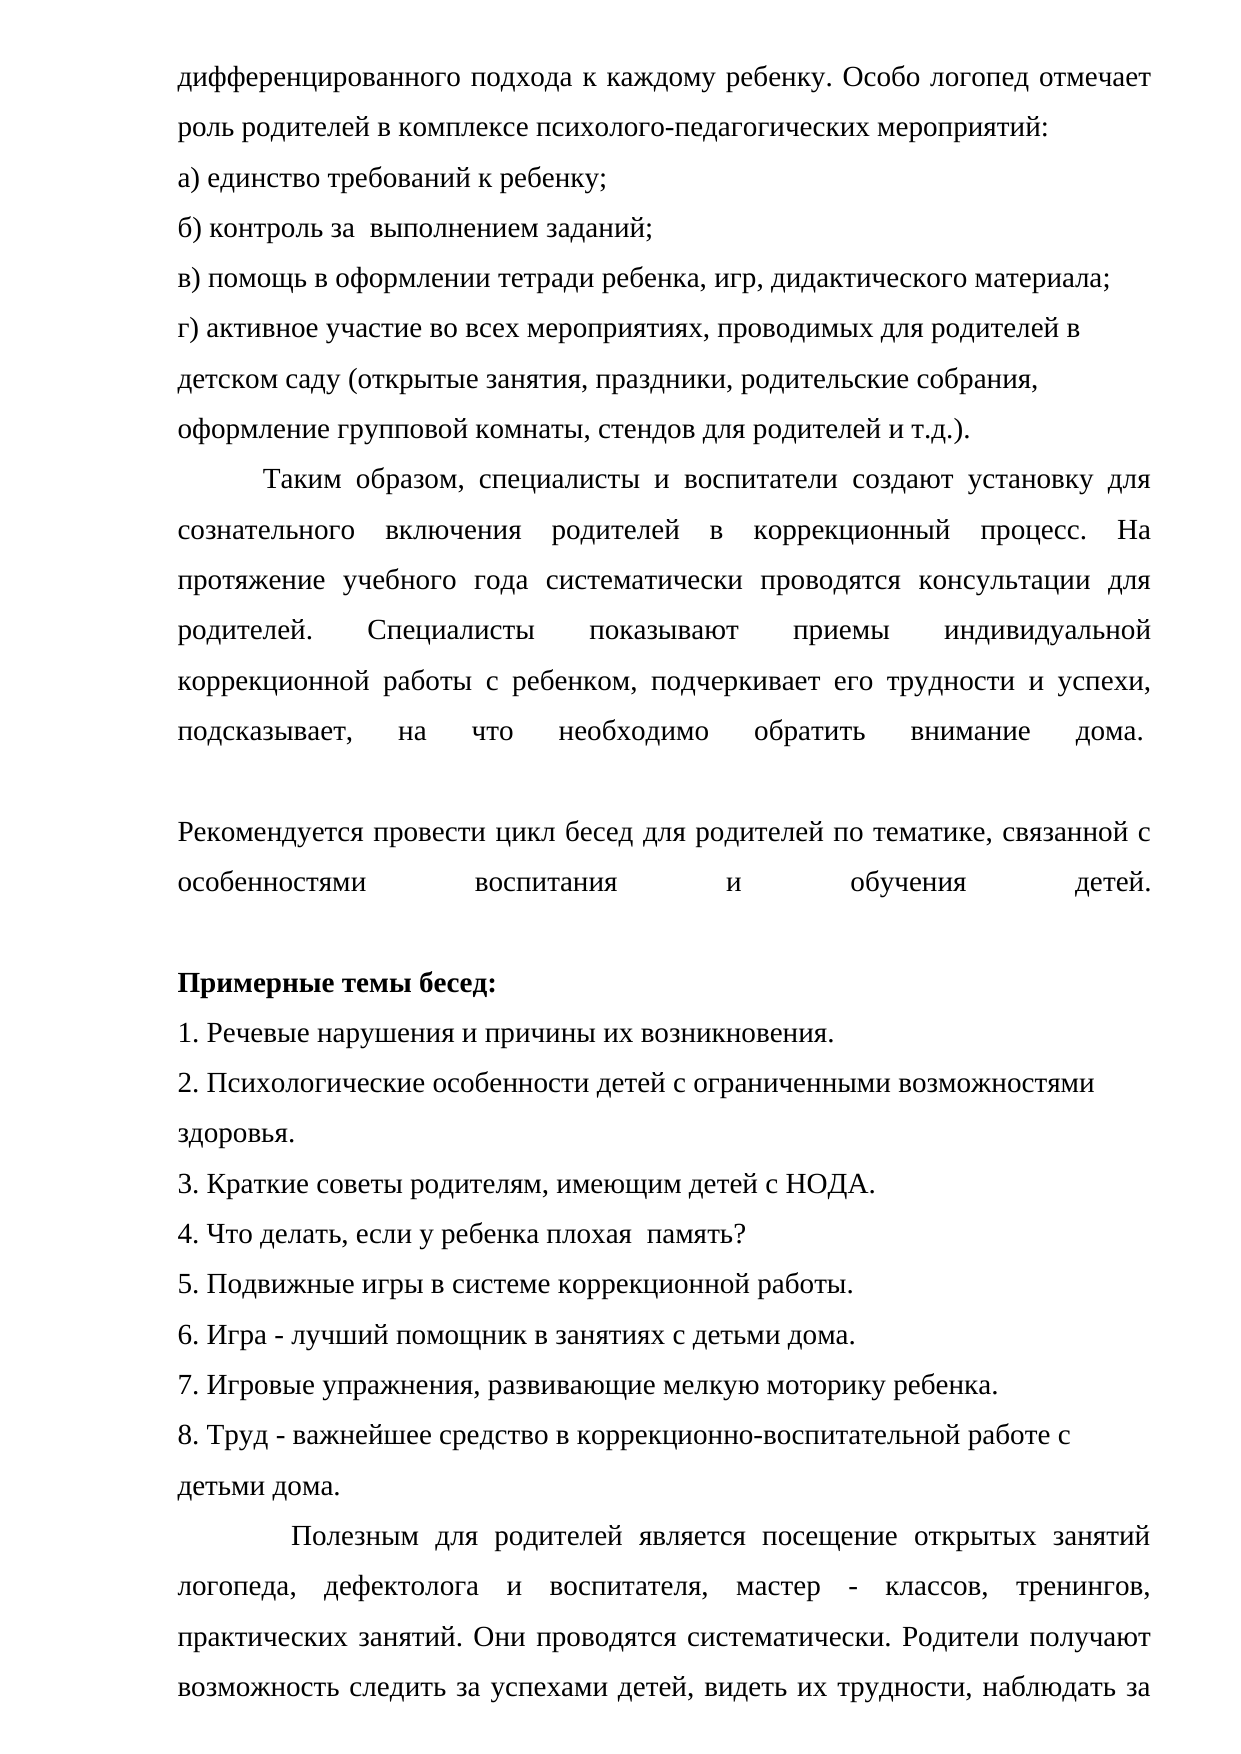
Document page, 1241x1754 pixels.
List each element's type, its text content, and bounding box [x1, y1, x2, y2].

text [177, 1518, 1152, 1703]
text а) единство требований к ребенку; б) контроль за выполнением заданий; в) помощь в оформлении тетради ребенка, игр, дидактического материала; г) активное участие во всех мероприятиях, проводимых для родителей в детском саду (открытые занятия, праздники, родительские собрания, оформление групповой комнаты, стендов для родителей и т.д.). [177, 160, 1152, 445]
text 1. Речевые нарушения и причины их возникновения. 2. Психологические особенности детей с ограниченными возможностями здоровья. 3. Краткие советы родителям, имеющим детей с НОДА. 4. Что делать, если у ребенка плохая память? 5. Подвижные игры в системе коррекционной работы. 6. Игра - лучший помощник в занятиях с детьми дома. 7. Игровые упражнения, развивающие мелкую моторику ребенка. 8. Труд - важнейшее средство в коррекционно-воспитательной работе с детьми дома. [177, 1015, 1152, 1501]
text Таким образом, специалисты и воспитатели создают установку для сознательного включения родителей в коррекционный процесс. На протяжение учебного года систематически проводятся консультации для родителей. Специалисты показывают приемы индивидуальной коррекционной работы с ребенком, подчеркивает его трудности и успехи, подсказывает, на что необходимо обратить внимание дома. Рекомендуется провести цикл бесед для родителей по тематике, связанной с особенностями воспитания и обучения детей. Примерные темы бесед: [177, 462, 1152, 998]
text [177, 59, 1152, 143]
